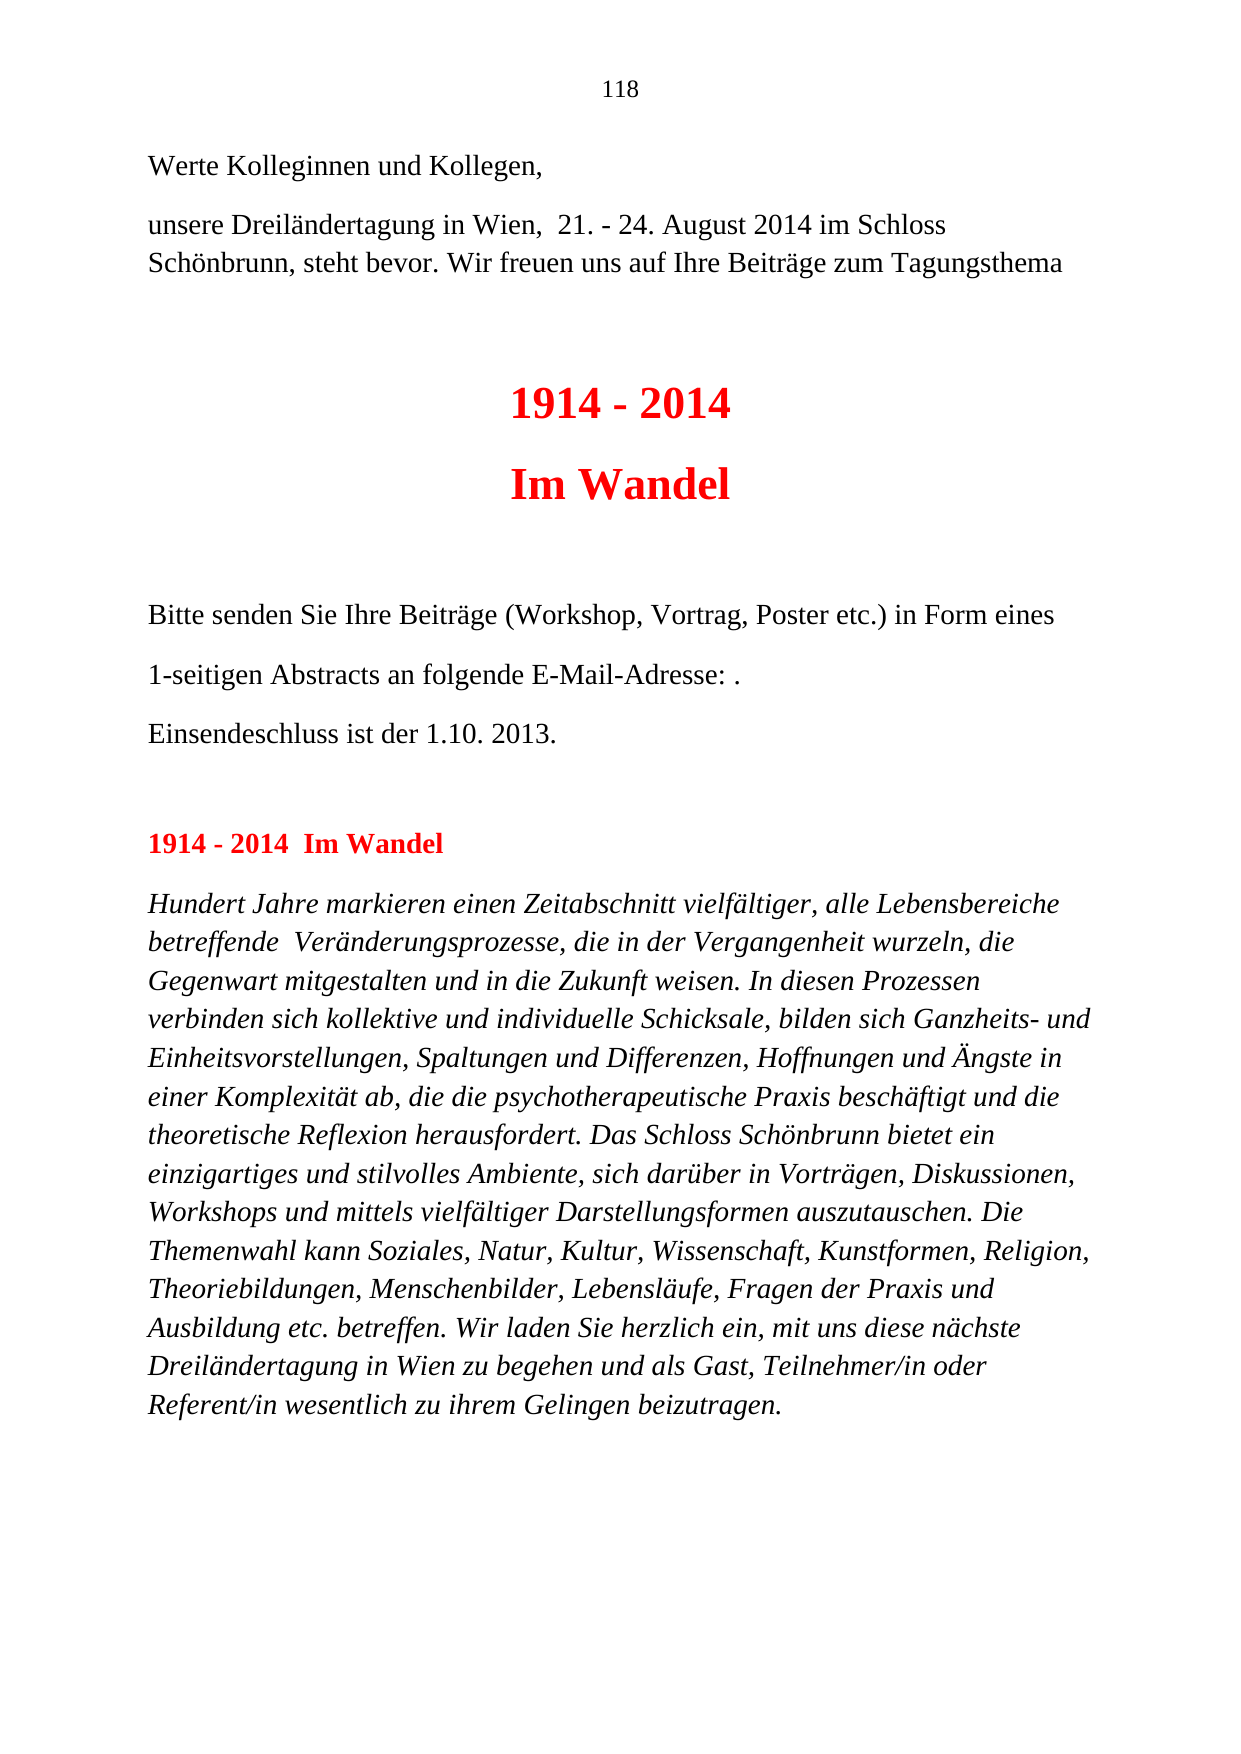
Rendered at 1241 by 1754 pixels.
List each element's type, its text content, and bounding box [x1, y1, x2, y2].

text unsere Dreiländertagung in Wien, 21. - 24. August 2014 im Schloss Schönbrunn, steht bevor. Wir freuen uns auf Ihre Beiträge zum Tagungsthema [148, 207, 1093, 279]
text Bitte senden Sie Ihre Beiträge (Workshop, Vortrag, Poster etc.) in Form eines [148, 597, 1093, 631]
text Werte Kolleginnen und Kollegen, [148, 148, 1093, 181]
text 1914 - 2014 [148, 375, 1093, 428]
text Einsendeschluss ist der 1.10. 2013. [148, 716, 1093, 750]
text 1914 - 2014 Im Wandel [148, 827, 1093, 860]
text 1-seitigen Abstracts an folgende E-Mail-Adresse: . [148, 657, 1093, 690]
text Im Wandel [148, 457, 1093, 509]
text Hundert Jahre markieren einen Zeitabschnitt vielfältiger, alle Lebensbereiche betreffende Veränderungsprozesse, die in der Vergangenheit wurzeln, die Gegenwart mitgestalten und in die Zukunft weisen. In diesen Prozessen verbinden sich kollektive und individuelle Schicksale, bilden sich Ganzheits- und Einheitsvorstellungen, Spaltungen und Differenzen, Hoffnungen und Ängste in einer Komplexität ab, die die psychotherapeutische Praxis beschäftigt und die theoretische Reflexion herausfordert. Das Schloss Schönbrunn bietet ein einzigartiges und stilvolles Ambiente, sich darüber in Vorträgen, Diskussionen, Workshops und mittels vielfältiger Darstellungsformen auszutauschen. Die Themenwahl kann Soziales, Natur, Kultur, Wissenschaft, Kunstformen, Religion, Theoriebildungen, Menschenbilder, Lebensläufe, Fragen der Praxis und Ausbildung etc. betreffen. Wir laden Sie herzlich ein, mit uns diese nächste Dreiländertagung in Wien zu begehen und als Gast, Teilnehmer/in oder Referent/in wesentlich zu ihrem Gelingen beizutragen. [148, 886, 1093, 1421]
